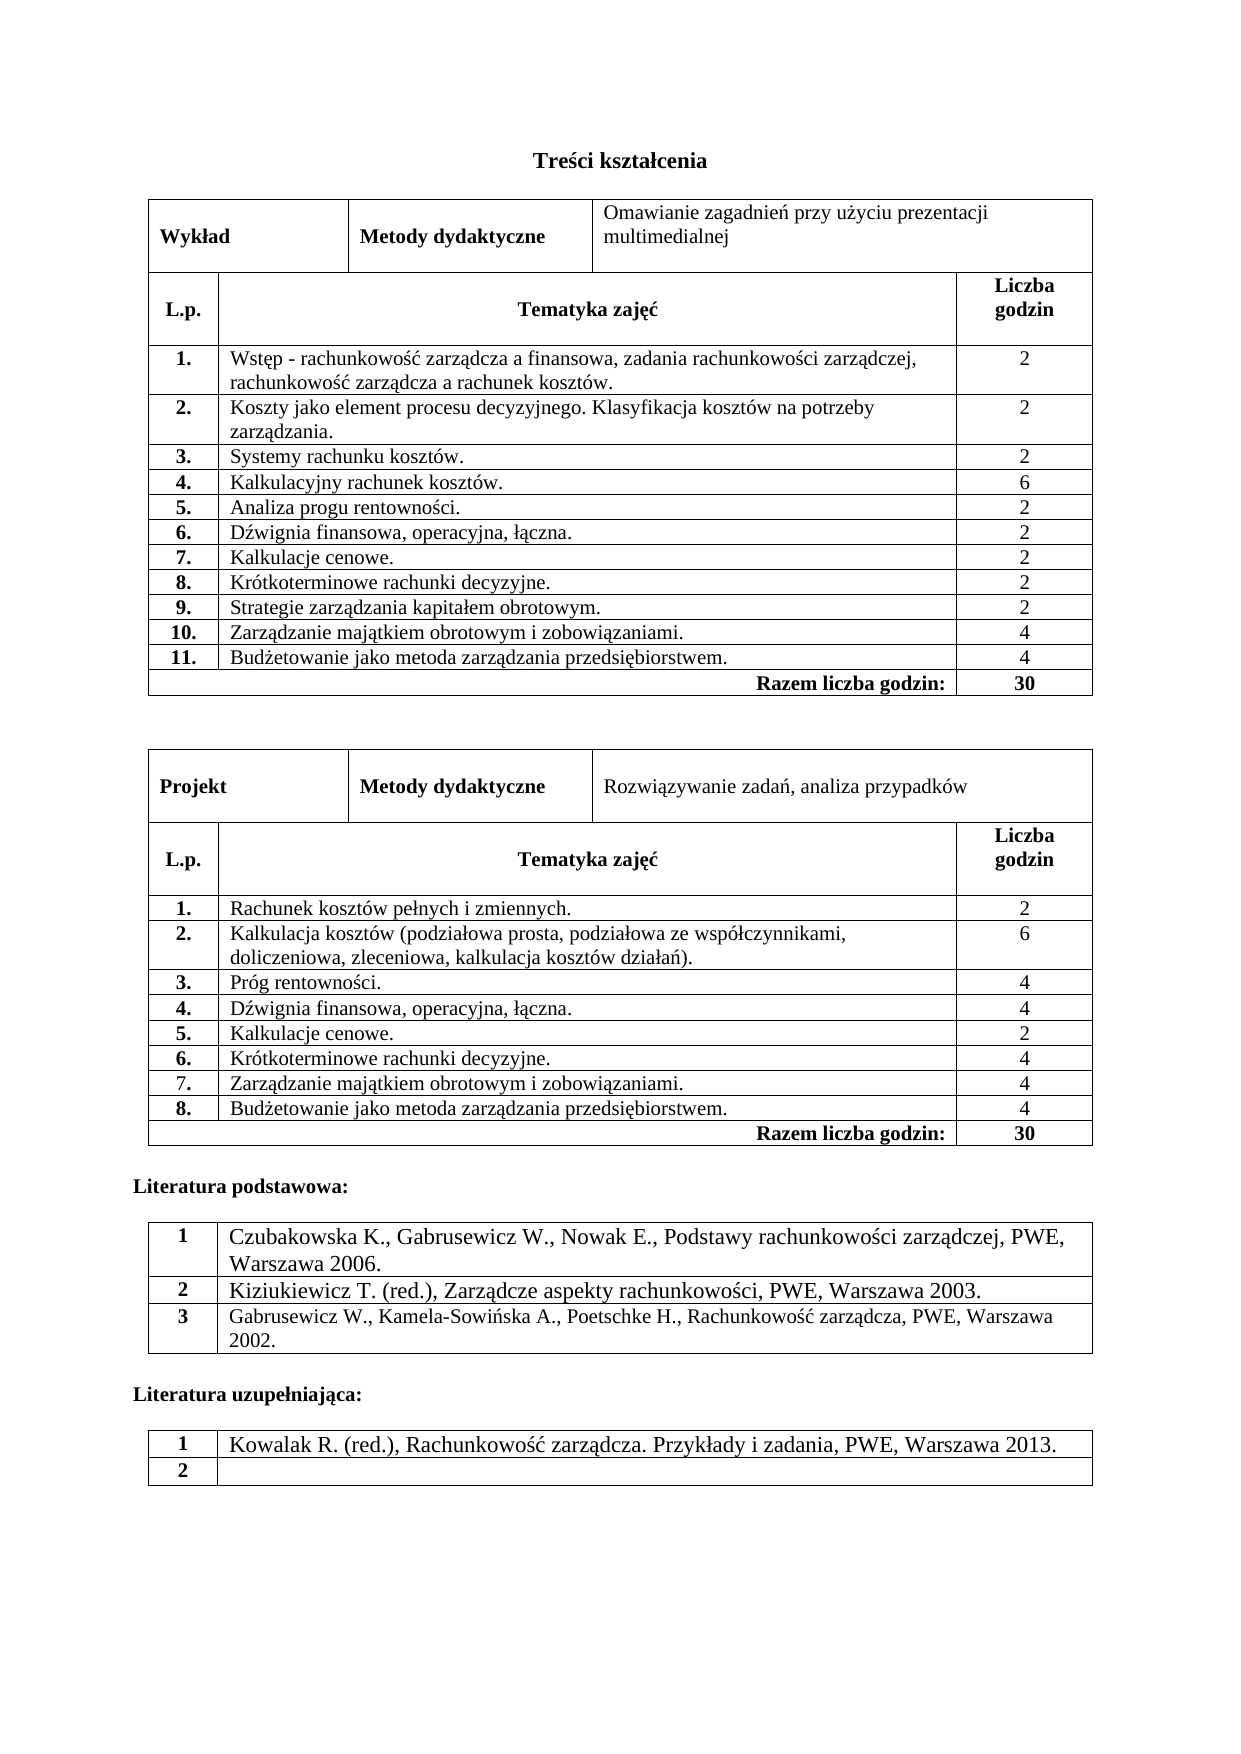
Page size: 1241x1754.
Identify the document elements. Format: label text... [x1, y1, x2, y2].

table_header Wykład [149, 200, 348, 272]
table_cell 11. [149, 645, 218, 669]
table_cell Krótkoterminowe rachunki decyzyjne. [219, 570, 956, 594]
table_cell 2 [957, 445, 1092, 468]
table_cell Liczba godzin [957, 273, 1092, 345]
table_cell 8. [149, 570, 218, 594]
table_cell Kalkulacje cenowe. [219, 545, 956, 569]
table_header Czubakowska K., Gabrusewicz W., Nowak E., Podstawy rachunkowości zarządczej, PWE, Warszawa 2006. [218, 1223, 1092, 1276]
table_cell Analiza progu rentowności. [219, 495, 956, 519]
table_header Omawianie zagadnień przy użyciu prezentacji multimedialnej [593, 200, 1092, 272]
table_cell Budżetowanie jako metoda zarządzania przedsiębiorstwem. [219, 645, 956, 669]
table_cell 3 [149, 1304, 217, 1352]
table_cell 2 [957, 395, 1092, 443]
table_cell Razem liczba godzin: [149, 670, 956, 694]
table_cell 7. [149, 1071, 218, 1095]
table_cell [218, 1458, 1092, 1484]
table_header Metody dydaktyczne [349, 200, 592, 272]
table_cell 4 [957, 1046, 1092, 1070]
table_cell 2 [957, 1021, 1092, 1044]
table_cell 4 [957, 995, 1092, 1019]
table_cell 5. [149, 495, 218, 519]
table_cell 30 [957, 1121, 1092, 1145]
table_cell 1. [149, 346, 218, 394]
table_cell Zarządzanie majątkiem obrotowym i zobowiązaniami. [219, 1071, 956, 1095]
table_cell 2 [957, 545, 1092, 569]
table_cell Systemy rachunku kosztów. [219, 445, 956, 468]
table_cell 2 [957, 346, 1092, 394]
table_cell Razem liczba godzin: [149, 1121, 956, 1145]
table_cell Gabrusewicz W., Kamela-Sowińska A., Poetschke H., Rachunkowość zarządcza, PWE, Warszawa 2002. [218, 1304, 1092, 1352]
table_cell 4 [957, 970, 1092, 994]
table_cell 4 [957, 1071, 1092, 1095]
table_cell Kalkulacja kosztów (podziałowa prosta, podziałowa ze współczynnikami, doliczeniowa, zleceniowa, kalkulacja kosztów działań). [219, 921, 956, 969]
table_cell Kalkulacje cenowe. [219, 1021, 956, 1044]
table_cell 2 [957, 495, 1092, 519]
table_cell Zarządzanie majątkiem obrotowym i zobowiązaniami. [219, 620, 956, 644]
table_header Kowalak R. (red.), Rachunkowość zarządcza. Przykłady i zadania, PWE, Warszawa 2013. [218, 1431, 1092, 1457]
table_cell L.p. [149, 273, 218, 345]
table_cell 3. [149, 970, 218, 994]
table_cell 4 [957, 1096, 1092, 1120]
table_header 1 [149, 1431, 217, 1457]
table_cell 30 [957, 670, 1092, 694]
table_cell 2 [957, 570, 1092, 594]
table_cell 6 [957, 921, 1092, 969]
table_cell Kiziukiewicz T. (red.), Zarządcze aspekty rachunkowości, PWE, Warszawa 2003. [218, 1277, 1092, 1303]
table_cell 2 [957, 595, 1092, 619]
table_cell 2. [149, 921, 218, 969]
table_cell 8. [149, 1096, 218, 1120]
table_cell Kalkulacyjny rachunek kosztów. [219, 470, 956, 494]
table_cell 4. [149, 995, 218, 1019]
table_header Rozwiązywanie zadań, analiza przypadków [593, 750, 1092, 822]
table_cell 2. [149, 395, 218, 443]
table_header Metody dydaktyczne [349, 750, 592, 822]
table_cell 2 [149, 1458, 217, 1484]
table_cell Liczba godzin [957, 823, 1092, 895]
text Literatura uzupełniająca: [133, 1382, 1093, 1406]
table_header 1 [149, 1223, 217, 1276]
table_cell 1. [149, 896, 218, 920]
table_cell Tematyka zajęć [219, 273, 956, 345]
table_cell 6. [149, 520, 218, 544]
table_cell 2 [957, 520, 1092, 544]
table_cell Rachunek kosztów pełnych i zmiennych. [219, 896, 956, 920]
table_cell 4. [149, 470, 218, 494]
table_cell 9. [149, 595, 218, 619]
table_cell Strategie zarządzania kapitałem obrotowym. [219, 595, 956, 619]
table_cell 4 [957, 620, 1092, 644]
table_cell Dźwignia finansowa, operacyjna, łączna. [219, 520, 956, 544]
table_cell 6. [149, 1046, 218, 1070]
table_cell Tematyka zajęć [219, 823, 956, 895]
table_cell Dźwignia finansowa, operacyjna, łączna. [219, 995, 956, 1019]
table_cell Próg rentowności. [219, 970, 956, 994]
table_cell 4 [957, 645, 1092, 669]
table_cell 3. [149, 445, 218, 468]
table_cell Budżetowanie jako metoda zarządzania przedsiębiorstwem. [219, 1096, 956, 1120]
table_cell 2 [149, 1277, 217, 1303]
table_cell Koszty jako element procesu decyzyjnego. Klasyfikacja kosztów na potrzeby zarządzania. [219, 395, 956, 443]
table_cell 7. [149, 545, 218, 569]
table_cell 6 [957, 470, 1092, 494]
table_header Projekt [149, 750, 348, 822]
table_cell 5. [149, 1021, 218, 1044]
table_cell 10. [149, 620, 218, 644]
table_cell Krótkoterminowe rachunki decyzyjne. [219, 1046, 956, 1070]
text Treści kształcenia [148, 148, 1093, 174]
table_cell 2 [957, 896, 1092, 920]
table_cell Wstęp - rachunkowość zarządcza a finansowa, zadania rachunkowości zarządczej, rachunkowość zarządcza a rachunek kosztów. [219, 346, 956, 394]
table_cell L.p. [149, 823, 218, 895]
text Literatura podstawowa: [133, 1174, 1093, 1198]
